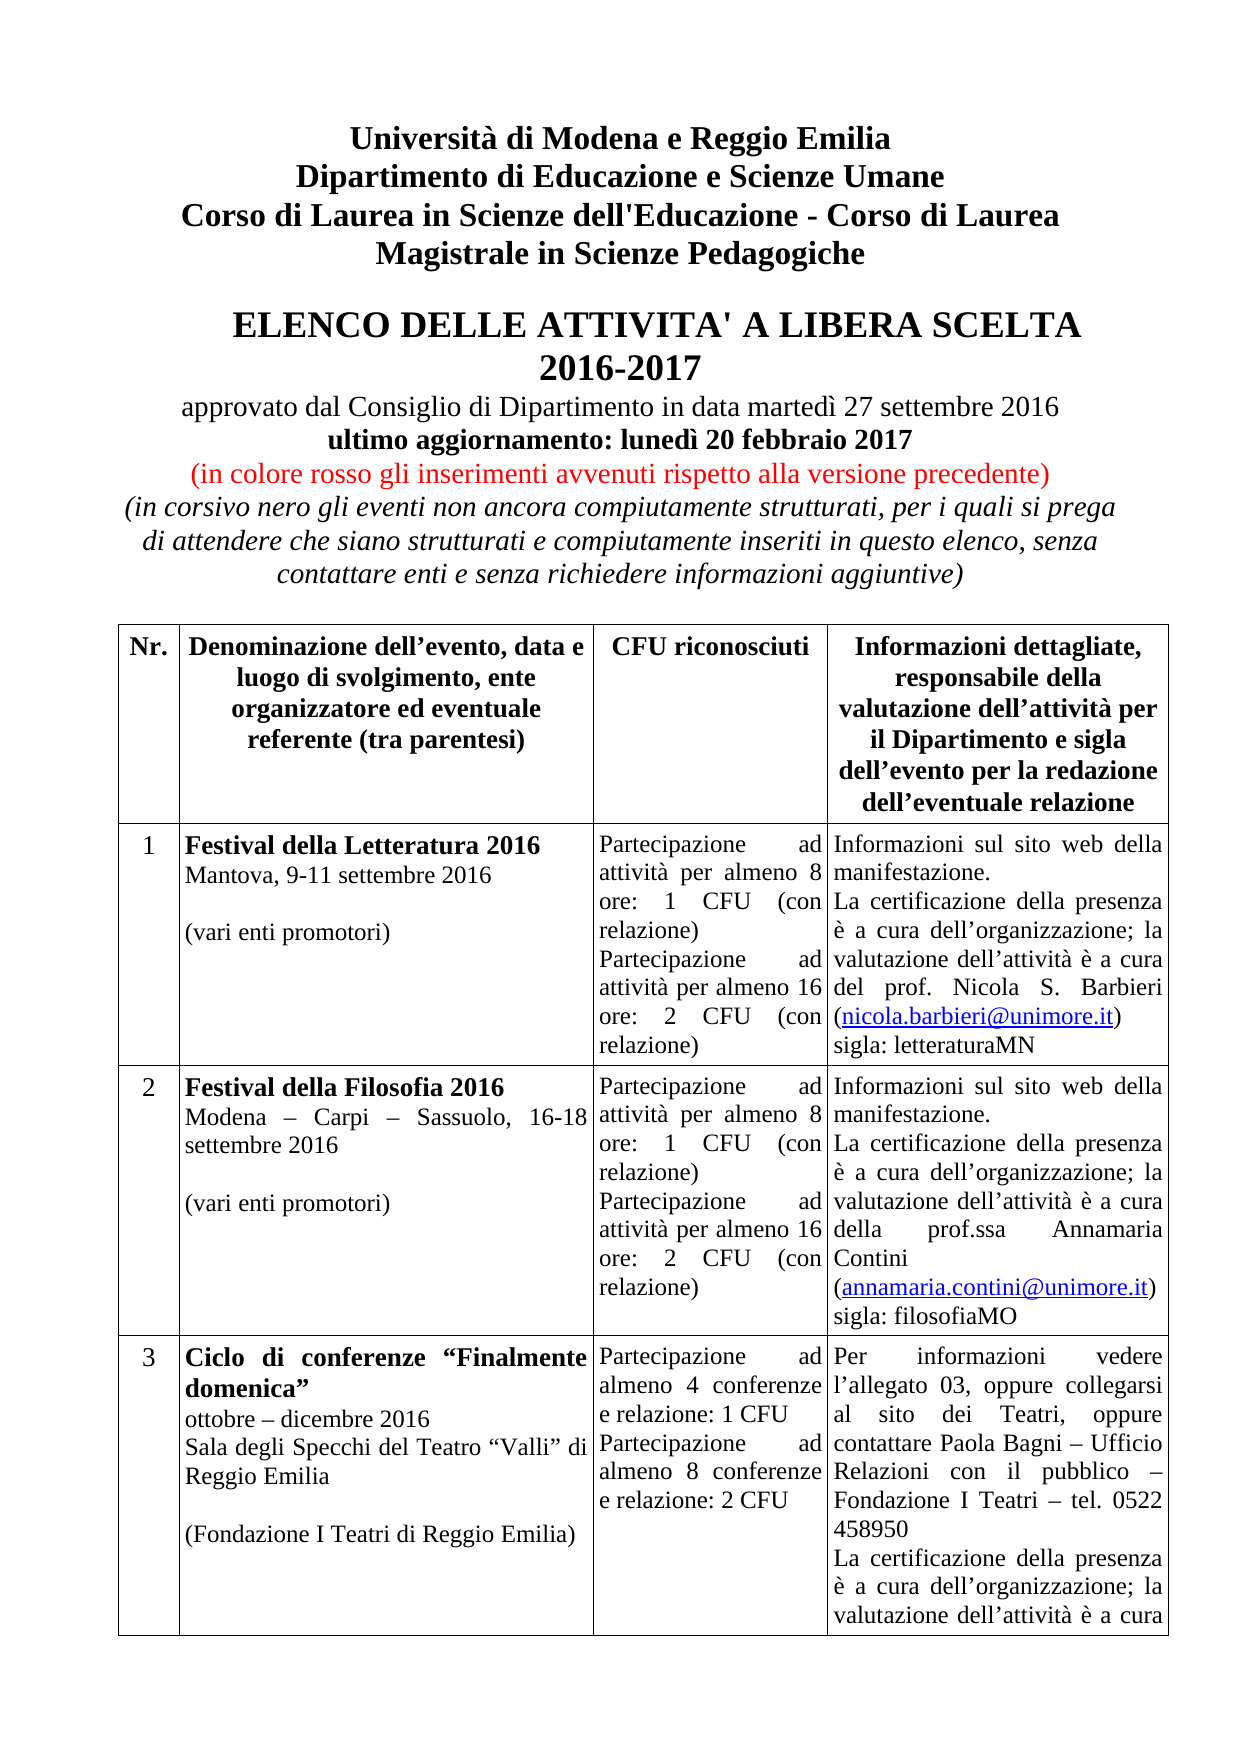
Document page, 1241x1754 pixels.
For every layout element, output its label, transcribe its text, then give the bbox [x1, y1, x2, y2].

table_cell 3 [119, 1336, 179, 1635]
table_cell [828, 1336, 1168, 1635]
text Corso di Laurea in Scienze dell'Educazione - Corso di Laurea Magistrale in Scienze Pedagogiche [118, 195, 1122, 271]
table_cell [594, 1336, 827, 1635]
table_header Denominazione dell’evento, data e luogo di svolgimento, ente organizzatore ed eventuale referente (tra parentesi) [180, 625, 593, 822]
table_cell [180, 1336, 593, 1635]
text (in colore rosso gli inserimenti avvenuti rispetto alla versione precedente) [118, 456, 1122, 489]
table_header Nr. [119, 625, 179, 822]
table_cell 2 [119, 1066, 179, 1335]
table_cell Festival della Letteratura 2016 Mantova, 9-11 settembre 2016 (vari enti promotori) [180, 824, 593, 1064]
table_cell Informazioni sul sito web della manifestazione. La certificazione della presenza è a cura dell’organizzazione; la valutazione dell’attività è a cura del prof. Nicola S. Barbieri (nicola.barbieri@unimore.it) sigla: letteraturaMN [828, 824, 1168, 1064]
table_cell Festival della Filosofia 2016 Modena – Carpi – Sassuolo, 16-18 settembre 2016 (vari enti promotori) [180, 1066, 593, 1335]
text ELENCO DELLE ATTIVITA' A LIBERA SCELTA 2016-2017 [118, 303, 1122, 389]
table_header Informazioni dettagliate, responsabile della valutazione dell’attività per il Dipartimento e sigla dell’evento per la redazione dell’eventuale relazione [828, 625, 1168, 822]
text Dipartimento di Educazione e Scienze Umane [118, 156, 1122, 195]
table_cell Informazioni sul sito web della manifestazione. La certificazione della presenza è a cura dell’organizzazione; la valutazione dell’attività è a cura della prof.ssa Annamaria Contini (annamaria.contini@unimore.it) sigla: filosofiaMO [828, 1066, 1168, 1335]
text Università di Modena e Reggio Emilia [118, 118, 1122, 156]
text ultimo aggiornamento: lunedì 20 febbraio 2017 [118, 422, 1122, 456]
table_header CFU riconosciuti [594, 625, 827, 822]
text approvato dal Consiglio di Dipartimento in data martedì 27 settembre 2016 [118, 389, 1122, 422]
text (in corsivo nero gli eventi non ancora compiutamente strutturati, per i quali si prega di attendere che siano strutturati e compiutamente inseriti in questo elenco, senza contattare enti e senza richiedere informazioni aggiuntive) [118, 489, 1122, 590]
table_cell Partecipazione ad attività per almeno 8 ore: 1 CFU (con relazione) Partecipazione ad attività per almeno 16 ore: 2 CFU (con relazione) [594, 1066, 827, 1335]
table_cell Partecipazione ad attività per almeno 8 ore: 1 CFU (con relazione) Partecipazione ad attività per almeno 16 ore: 2 CFU (con relazione) [594, 824, 827, 1064]
table_cell 1 [119, 824, 179, 1064]
